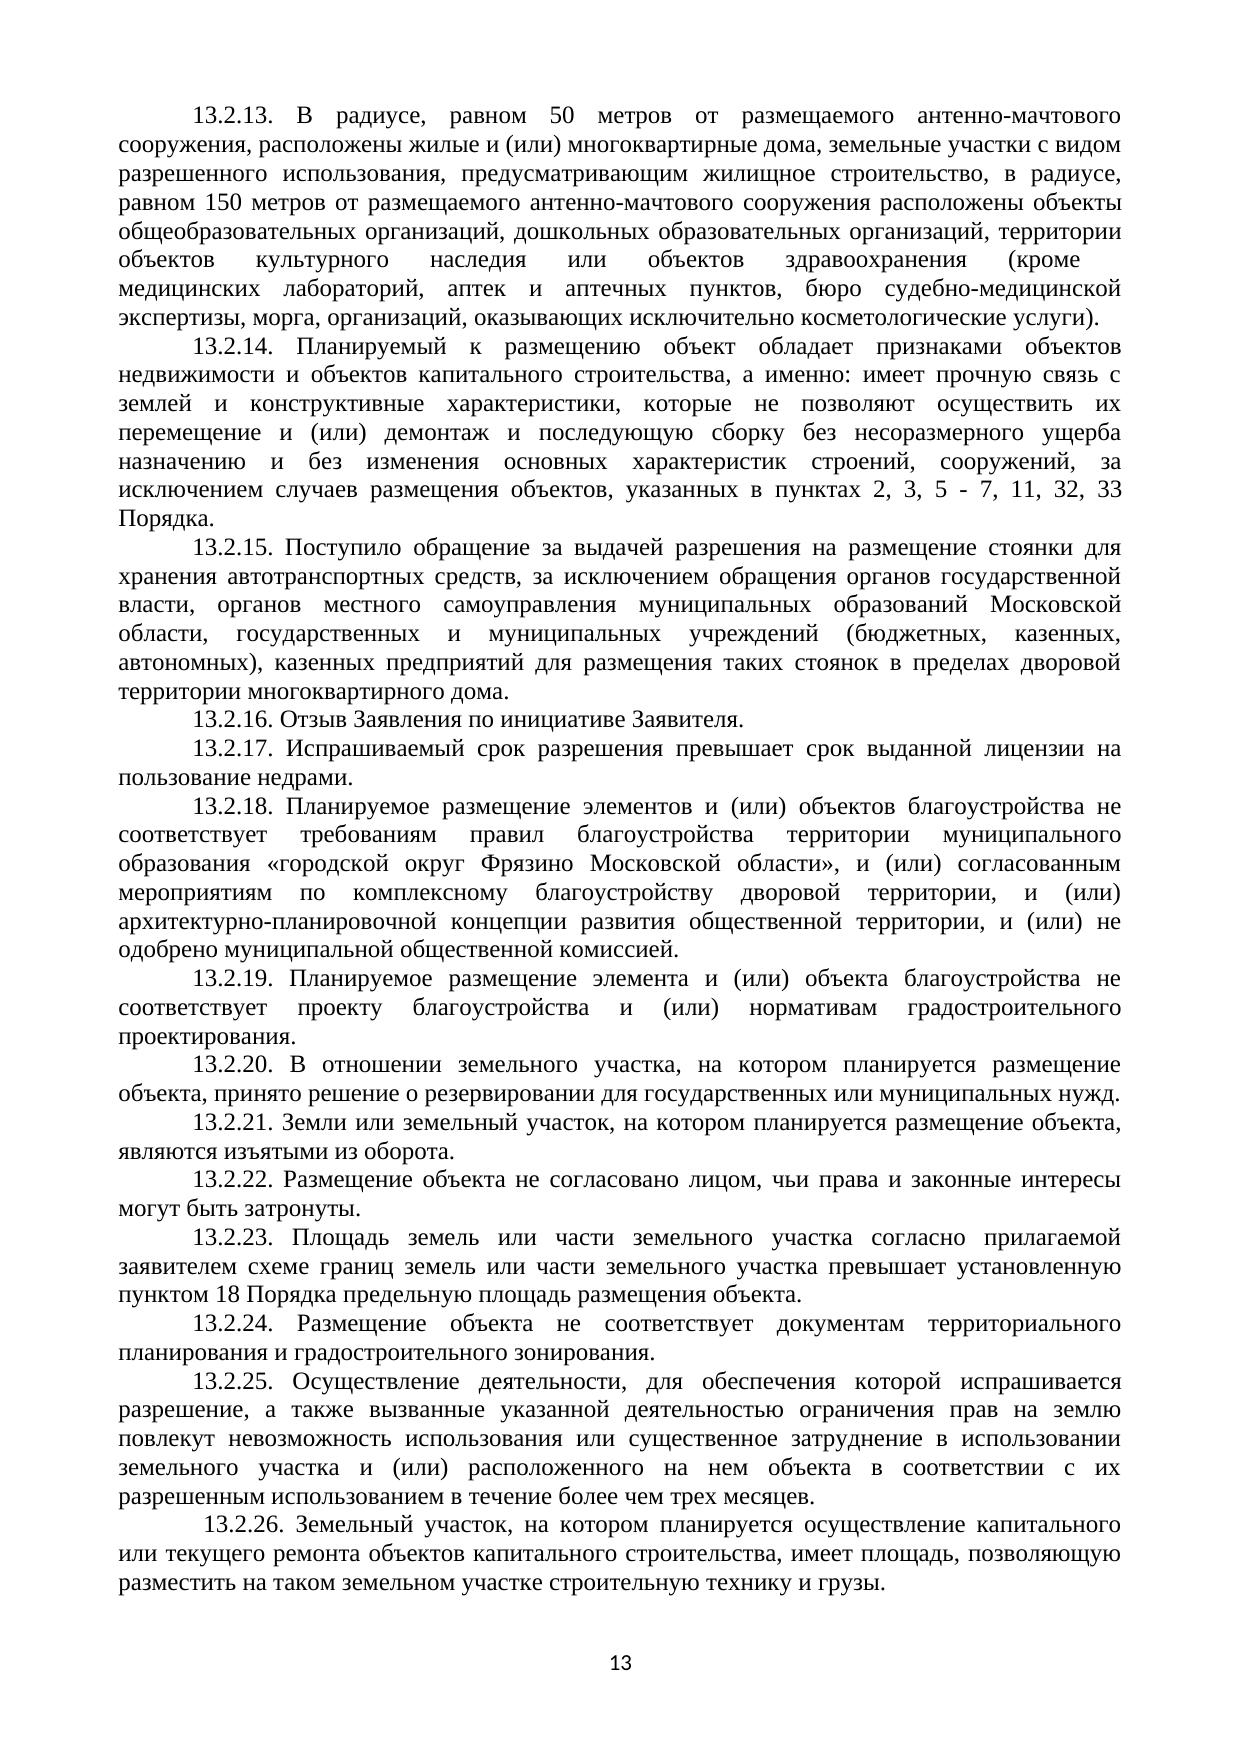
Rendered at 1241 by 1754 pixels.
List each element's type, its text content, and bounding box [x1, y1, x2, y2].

text 13.2.21. Земли или земельный участок, на котором планируется размещение объекта, являются изъятыми из оборота. [118, 1107, 1122, 1164]
text 13.2.26. Земельный участок, на котором планируется осуществление капитального или текущего ремонта объектов капитального строительства, имеет площадь, позволяющую разместить на таком земельном участке строительную технику и грузы. [118, 1509, 1122, 1596]
text 13.2.22. Размещение объекта не согласовано лицом, чьи права и законные интересы могут быть затронуты. [118, 1164, 1122, 1222]
text 13.2.15. Поступило обращение за выдачей разрешения на размещение стоянки для хранения автотранспортных средств, за исключением обращения органов государственной власти, органов местного самоуправления муниципальных образований Московской области, государственных и муниципальных учреждений (бюджетных, казенных, автономных), казенных предприятий для размещения таких стоянок в пределах дворовой территории многоквартирного дома. [118, 532, 1122, 704]
text 13.2.18. Планируемое размещение элементов и (или) объектов благоустройства не соответствует требованиям правил благоустройства территории муниципального образования «городской округ Фрязино Московской области», и (или) согласованным мероприятиям по комплексному благоустройству дворовой территории, и (или) архитектурно-планировочной концепции развития общественной территории, и (или) не одобрено муниципальной общественной комиссией. [118, 791, 1122, 963]
text 13.2.24. Размещение объекта не соответствует документам территориального планирования и градостроительного зонирования. [118, 1308, 1122, 1366]
text 13.2.20. В отношении земельного участка, на котором планируется размещение объекта, принято решение о резервировании для государственных или муниципальных нужд. [118, 1049, 1122, 1107]
text 13.2.14. Планируемый к размещению объект обладает признаками объектов недвижимости и объектов капитального строительства, а именно: имеет прочную связь с землей и конструктивные характеристики, которые не позволяют осуществить их перемещение и (или) демонтаж и последующую сборку без несоразмерного ущерба назначению и без изменения основных характеристик строений, сооружений, за исключением случаев размещения объектов, указанных в пунктах 2, 3, 5 - 7, 11, 32, 33 Порядка. [118, 331, 1122, 532]
text 13.2.19. Планируемое размещение элемента и (или) объекта благоустройства не соответствует проекту благоустройства и (или) нормативам градостроительного проектирования. [118, 963, 1122, 1049]
text 13.2.23. Площадь земель или части земельного участка согласно прилагаемой заявителем схеме границ земель или части земельного участка превышает установленную пунктом 18 Порядка предельную площадь размещения объекта. [118, 1222, 1122, 1308]
text 13.2.25. Осуществление деятельности, для обеспечения которой испрашивается разрешение, а также вызванные указанной деятельностью ограничения прав на землю повлекут невозможность использования или существенное затруднение в использовании земельного участка и (или) расположенного на нем объекта в соответствии с их разрешенным использованием в течение более чем трех месяцев. [118, 1366, 1122, 1509]
text 13.2.17. Испрашиваемый срок разрешения превышает срок выданной лицензии на пользование недрами. [118, 733, 1122, 791]
text 13.2.16. Отзыв Заявления по инициативе Заявителя. [118, 704, 1122, 733]
text 13.2.13. В радиусе, равном 50 метров от размещаемого антенно-мачтового сооружения, расположены жилые и (или) многоквартирные дома, земельные участки с видом разрешенного использования, предусматривающим жилищное строительство, в радиусе, равном 150 метров от размещаемого антенно-мачтового сооружения расположены объекты общеобразовательных организаций, дошкольных образовательных организаций, территории объектов культурного наследия или объектов здравоохранения (кроме медицинских лабораторий, аптек и аптечных пунктов, бюро судебно-медицинской экспертизы, морга, организаций, оказывающих исключительно косметологические услуги). [118, 100, 1122, 331]
